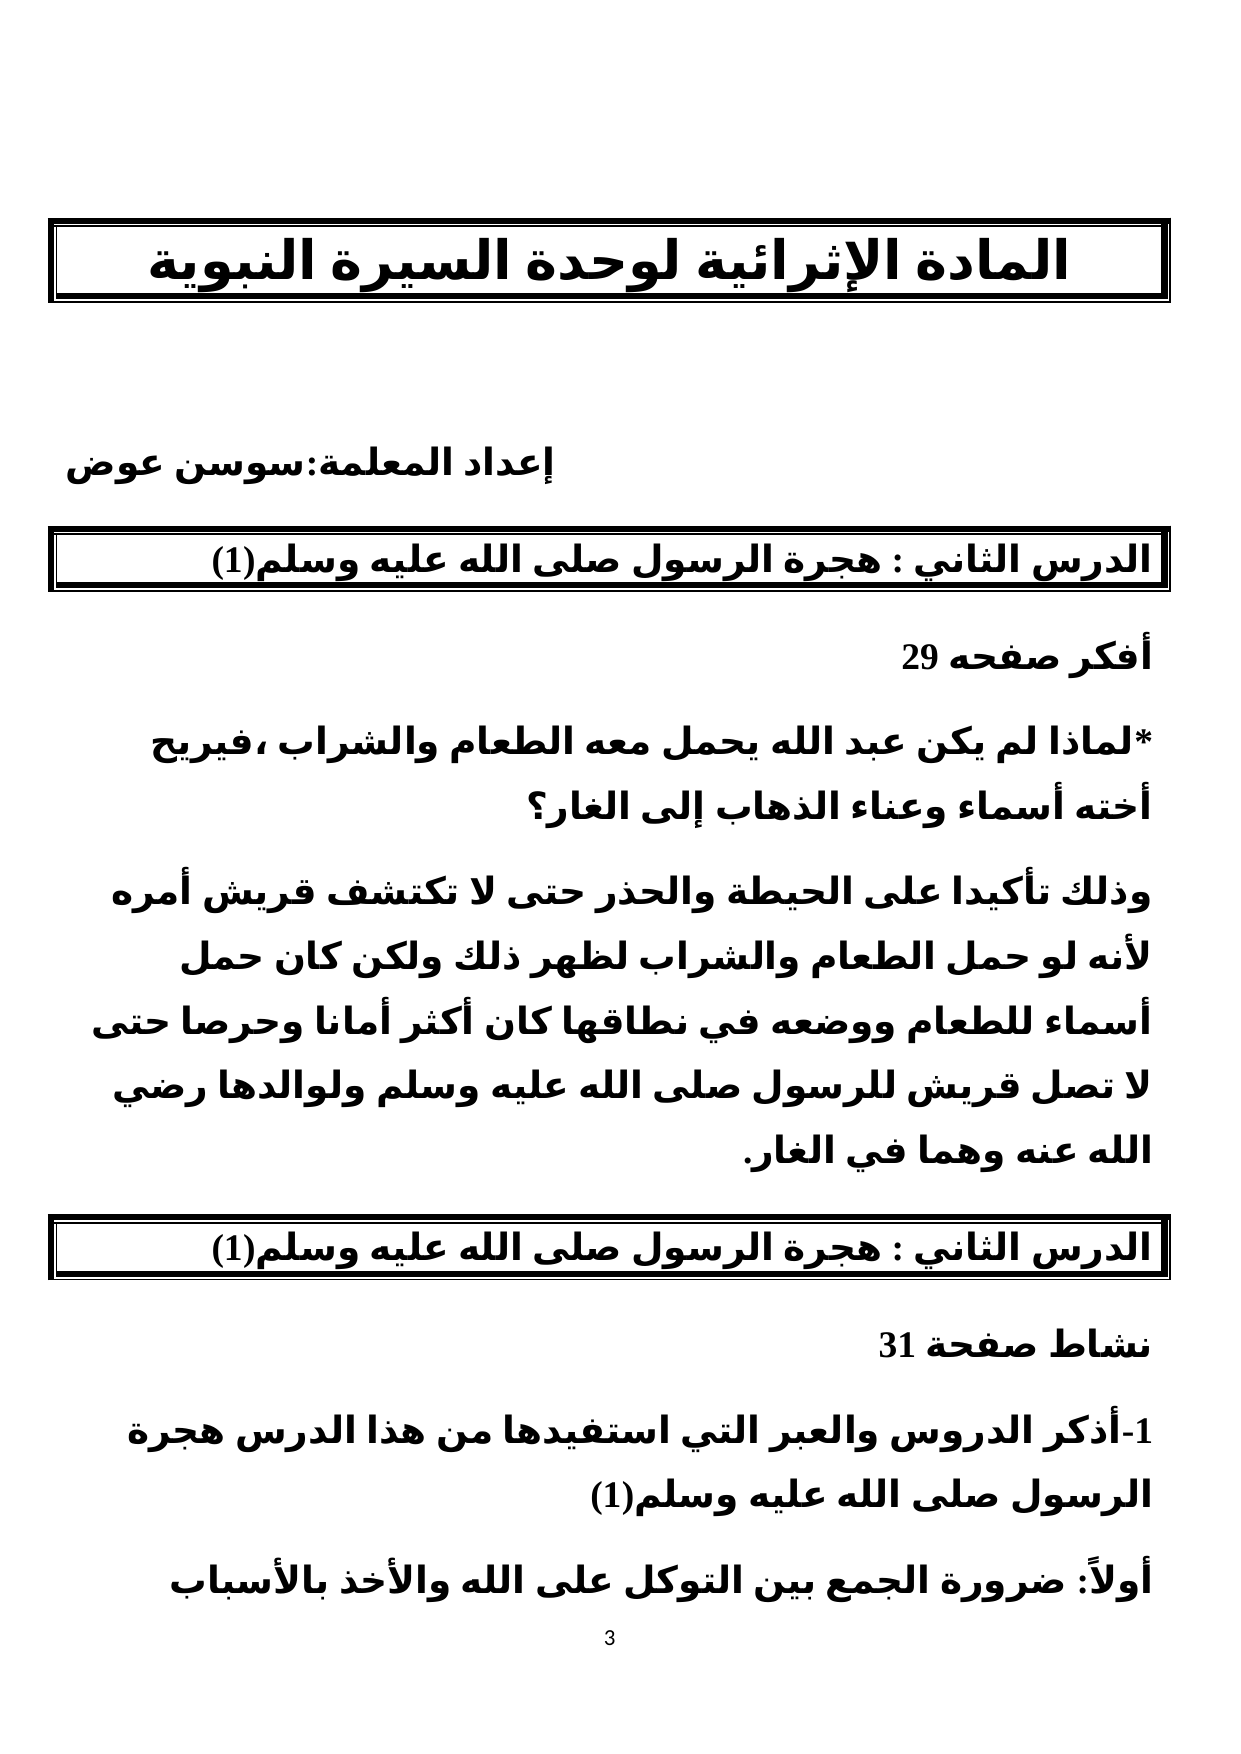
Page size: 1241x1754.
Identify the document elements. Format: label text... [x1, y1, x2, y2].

text *لماذا لم يكن عبد الله يحمل معه الطعام والشراب ،فيريح أخته أسماء وعناء الذهاب إلى الغار؟ [66, 719, 1153, 827]
text وذلك تأكيدا على الحيطة والحذر حتى لا تكتشف قريش أمره لأنه لو حمل الطعام والشراب لظهر ذلك ولكن كان حمل أسماء للطعام ووضعه في نطاقها كان أكثر أمانا وحرصا حتى لا تصل قريش للرسول صلى الله عليه وسلم ولوالدها رضي الله عنه وهما في الغار. [66, 870, 1153, 1172]
text أفكر صفحه 29 [66, 634, 1153, 677]
text 1-أذكر الدروس والعبر التي استفيدها من هذا الدرس هجرة الرسول صلى الله عليه وسلم(1) [66, 1408, 1153, 1516]
text إعداد المعلمة:سوسن عوض [66, 440, 1153, 483]
text أولاً: ضرورة الجمع بين التوكل على الله والأخذ بالأسباب [66, 1558, 1153, 1601]
text الدرس الثاني : هجرة الرسول صلى الله عليه وسلم(1) [57, 535, 1161, 582]
text الدرس الثاني : هجرة الرسول صلى الله عليه وسلم(1) [57, 1224, 1161, 1271]
text المادة الإثرائية لوحدة السيرة النبوية [57, 227, 1161, 293]
text نشاط صفحة 31 [66, 1322, 1153, 1366]
